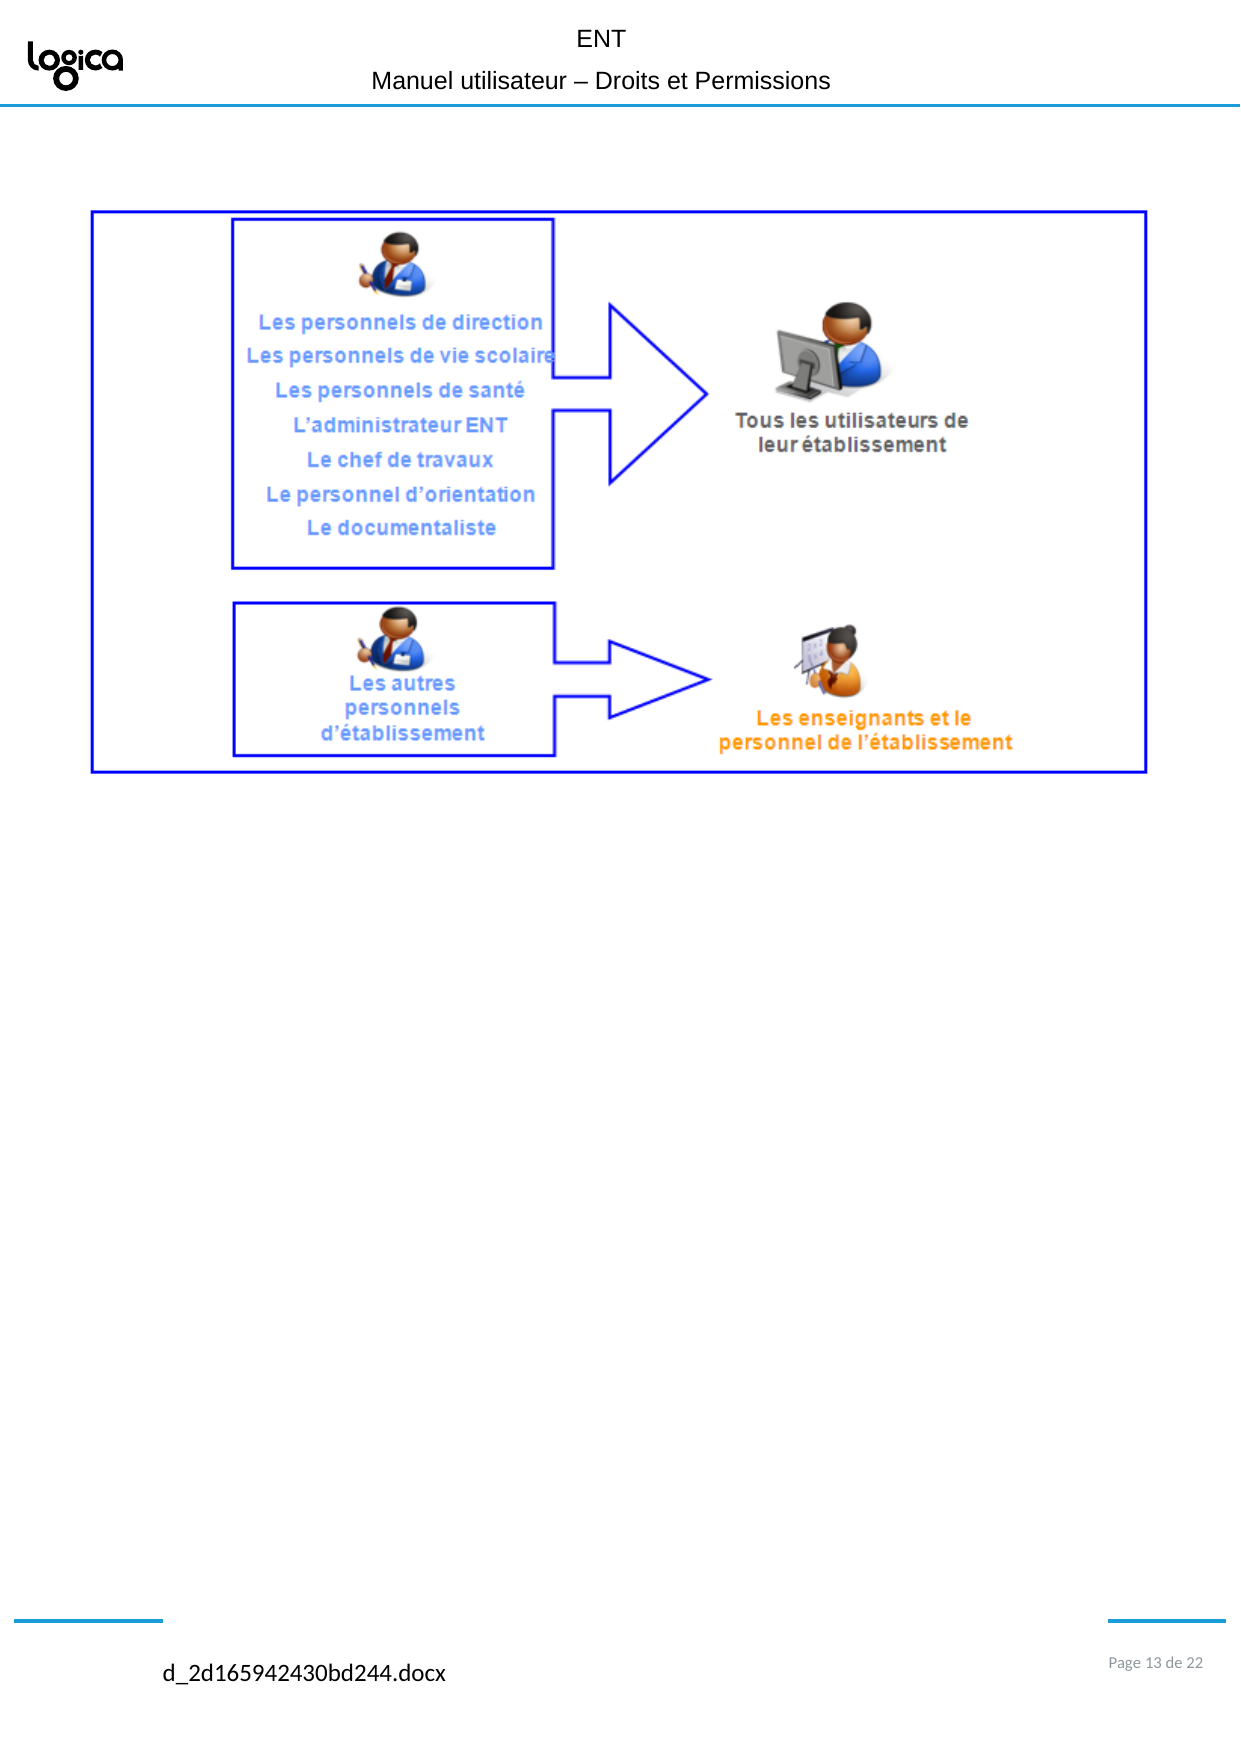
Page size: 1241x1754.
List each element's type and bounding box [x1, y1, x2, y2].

picture [88, 206, 1152, 777]
